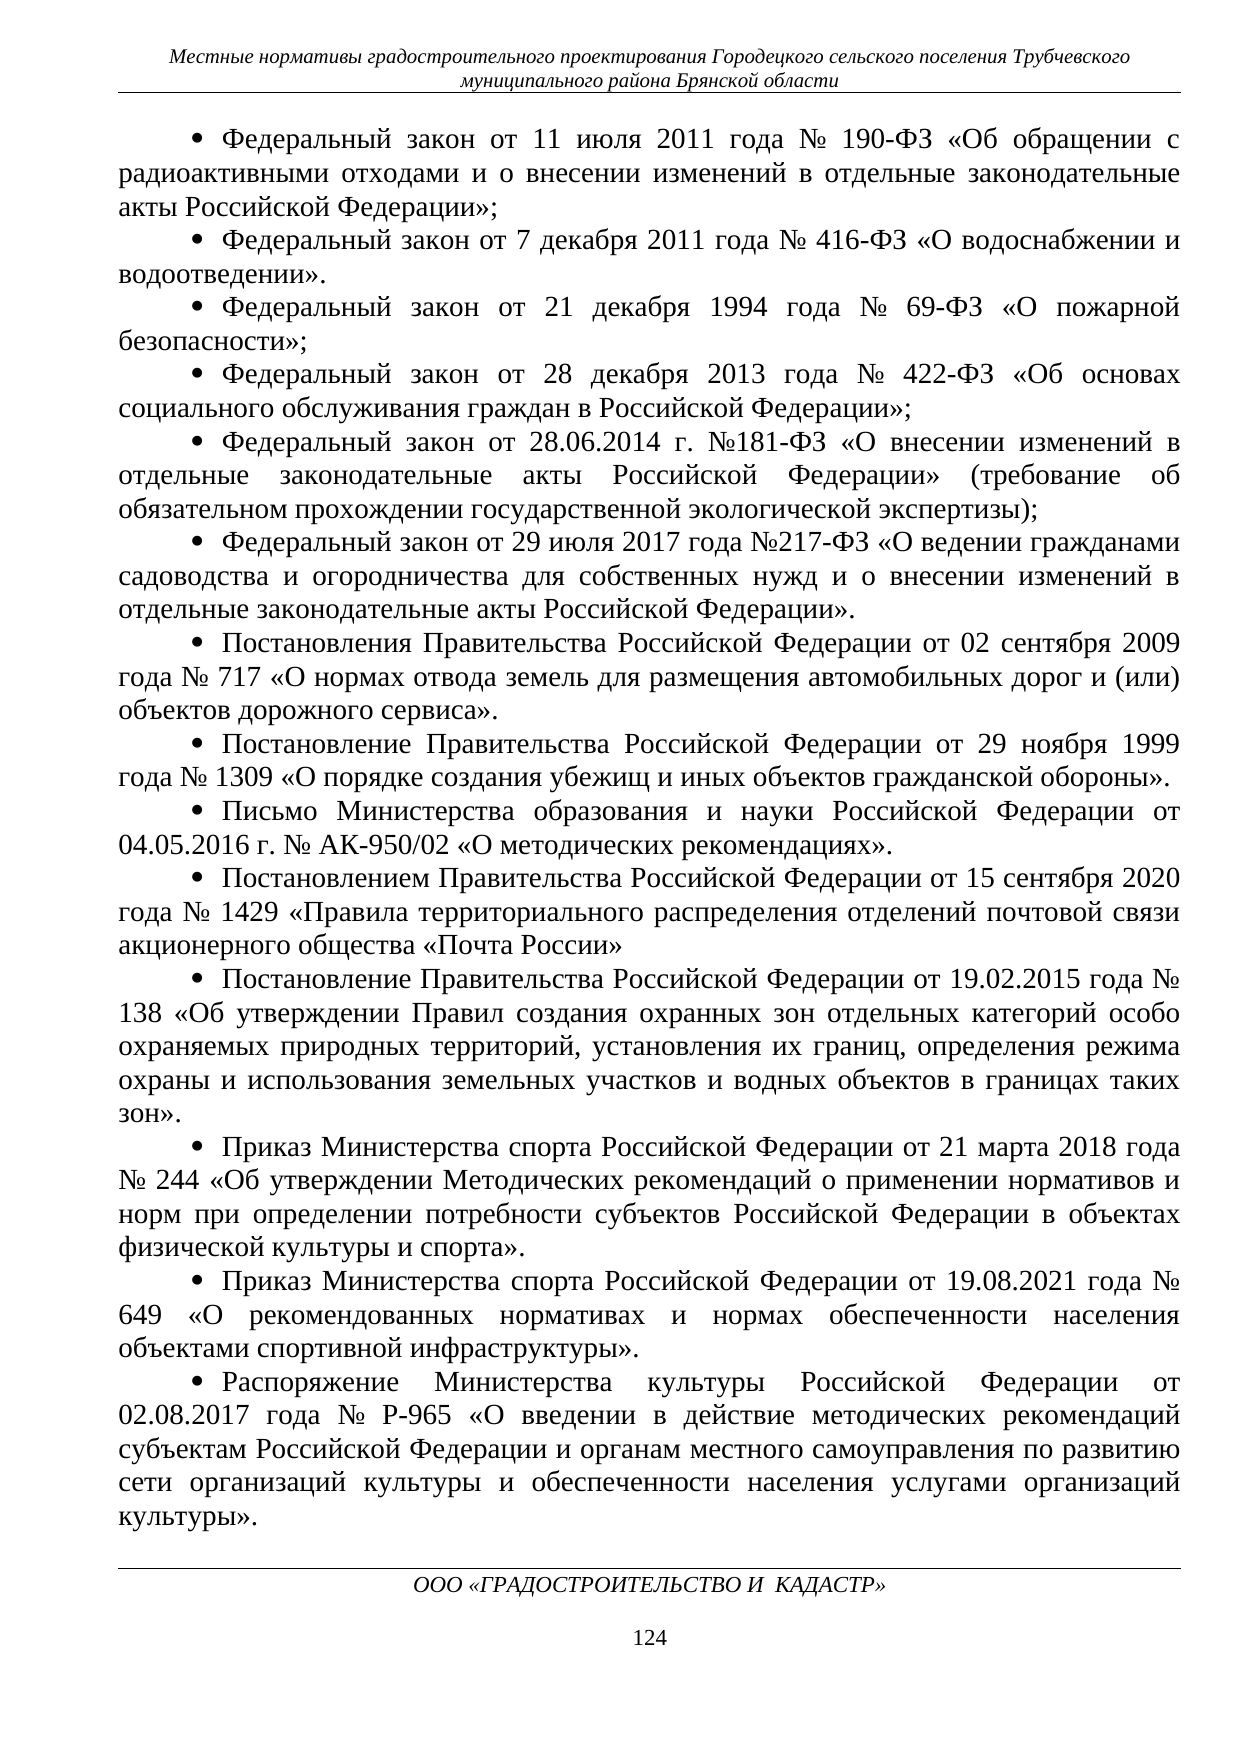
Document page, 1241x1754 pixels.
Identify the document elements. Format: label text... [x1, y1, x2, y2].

list Приказ Министерства спорта Российской Федерации от 19.08.2021 года № 649 «О рекомендованных нормативах и нормах обеспеченности населения объектами спортивной инфраструктуры». [118, 1263, 1181, 1364]
list Федеральный закон от 21 декабря 1994 года № 69-ФЗ «О пожарной безопасности»; [118, 289, 1181, 357]
list Постановление Правительства Российской Федерации от 29 ноября 1999 года № 1309 «О порядке создания убежищ и иных объектов гражданской обороны». [118, 726, 1181, 793]
list Постановление Правительства Российской Федерации от 19.02.2015 года № 138 «Об утверждении Правил создания охранных зон отдельных категорий особо охраняемых природных территорий, установления их границ, определения режима охраны и использования земельных участков и водных объектов в границах таких зон». [118, 961, 1181, 1129]
list Федеральный закон от 11 июля 2011 года № 190-ФЗ «Об обращении с радиоактивными отходами и о внесении изменений в отдельные законодательные акты Российской Федерации»; [118, 121, 1181, 222]
list Постановлением Правительства Российской Федерации от 15 сентября 2020 года № 1429 «Правила территориального распределения отделений почтовой связи акционерного общества «Почта России» [118, 860, 1181, 961]
list Постановления Правительства Российской Федерации от 02 сентября 2009 года № 717 «О нормах отвода земель для размещения автомобильных дорог и (или) объектов дорожного сервиса». [118, 625, 1181, 726]
list Федеральный закон от 28.06.2014 г. №181-ФЗ «О внесении изменений в отдельные законодательные акты Российской Федерации» (требование об обязательном прохождении государственной экологической экспертизы); [118, 424, 1181, 524]
list Распоряжение Министерства культуры Российской Федерации от 02.08.2017 года № Р-965 «О введении в действие методических рекомендаций субъектам Российской Федерации и органам местного самоуправления по развитию сети организаций культуры и обеспеченности населения услугами организаций культуры». [118, 1364, 1181, 1532]
list Федеральный закон от 29 июля 2017 года №217-ФЗ «О ведении гражданами садоводства и огородничества для собственных нужд и о внесении изменений в отдельные законодательные акты Российской Федерации». [118, 524, 1181, 625]
list Федеральный закон от 28 декабря 2013 года № 422-ФЗ «Об основах социального обслуживания граждан в Российской Федерации»; [118, 357, 1181, 424]
list Письмо Министерства образования и науки Российской Федерации от 04.05.2016 г. № АК-950/02 «О методических рекомендациях». [118, 793, 1181, 860]
list Приказ Министерства спорта Российской Федерации от 21 марта 2018 года № 244 «Об утверждении Методических рекомендаций о применении нормативов и норм при определении потребности субъектов Российской Федерации в объектах физической культуры и спорта». [118, 1129, 1181, 1263]
list Федеральный закон от 7 декабря 2011 года № 416-ФЗ «О водоснабжении и водоотведении». [118, 222, 1181, 289]
